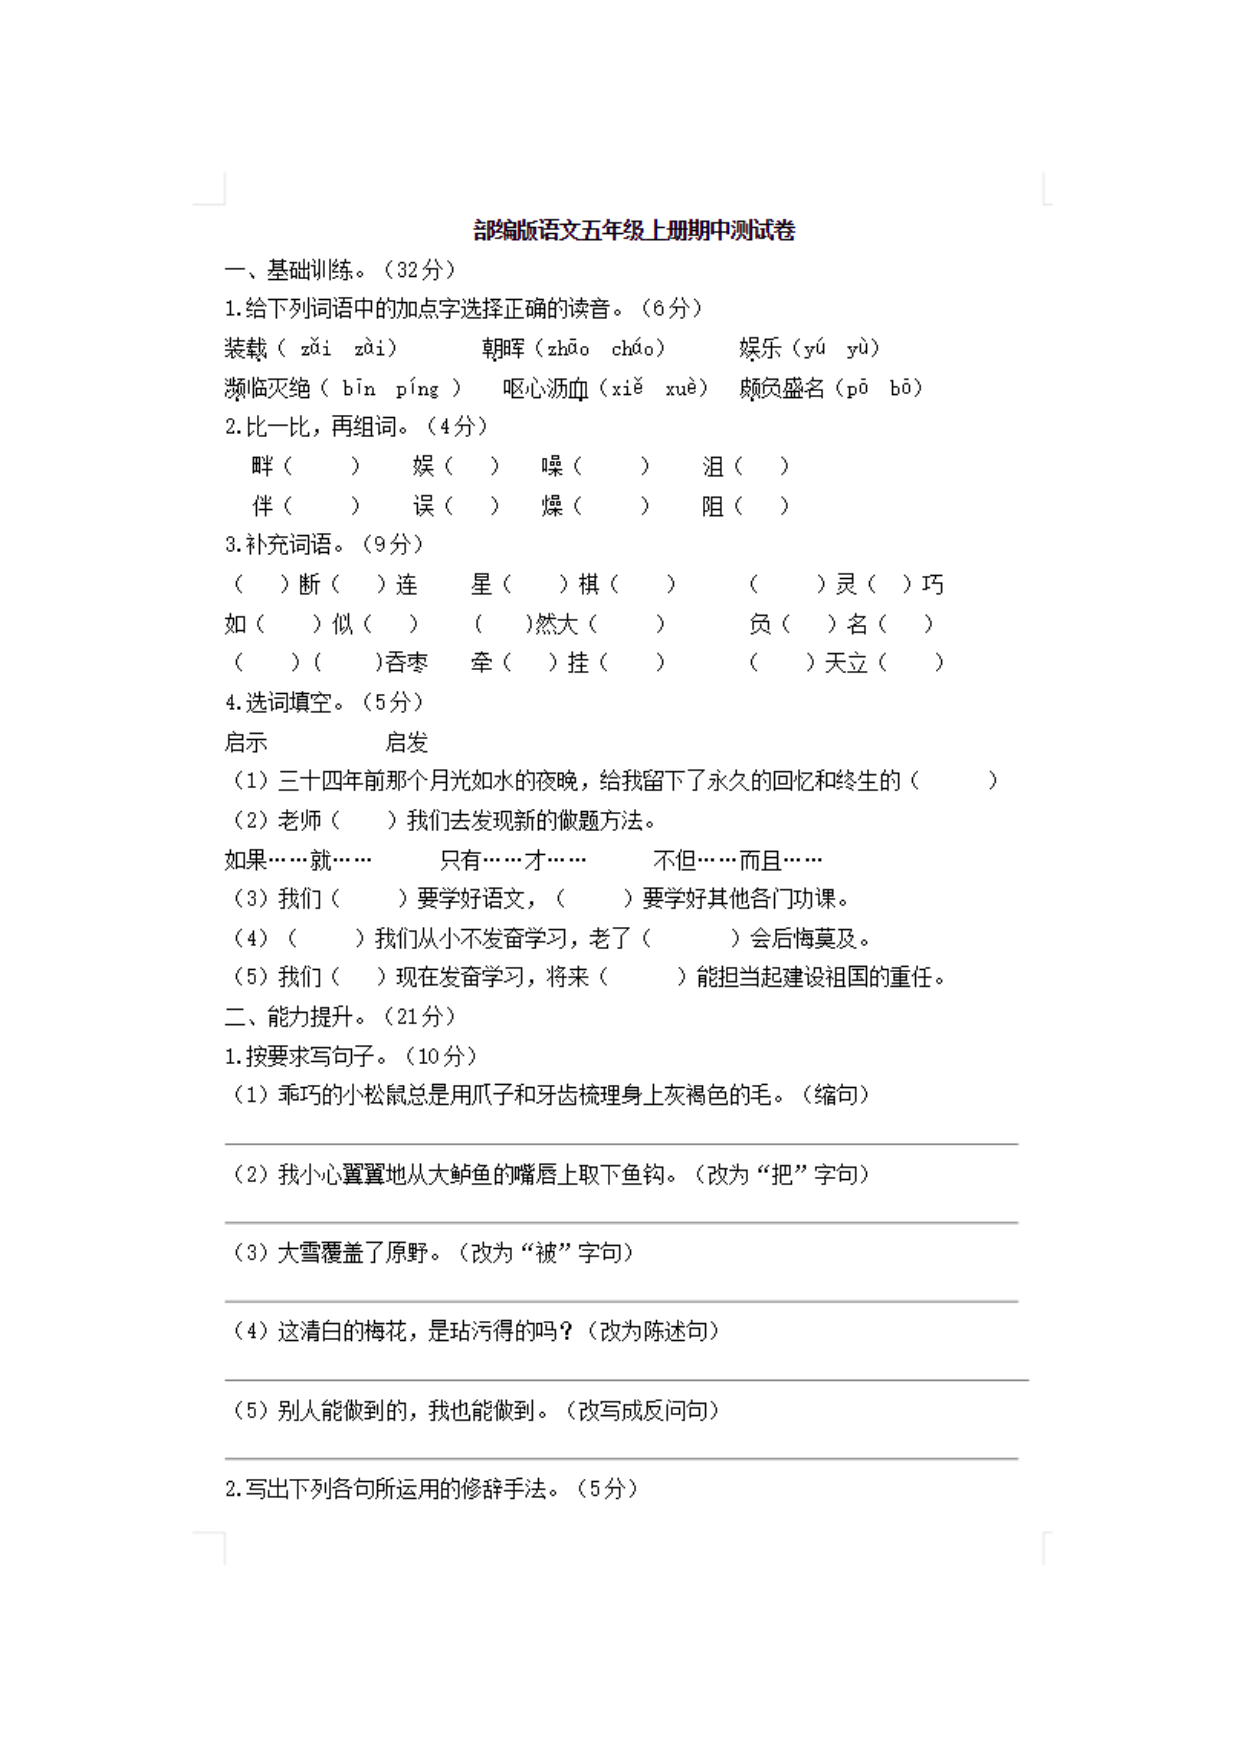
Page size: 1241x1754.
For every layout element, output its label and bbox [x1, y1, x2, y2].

picture [187, 162, 1053, 1573]
